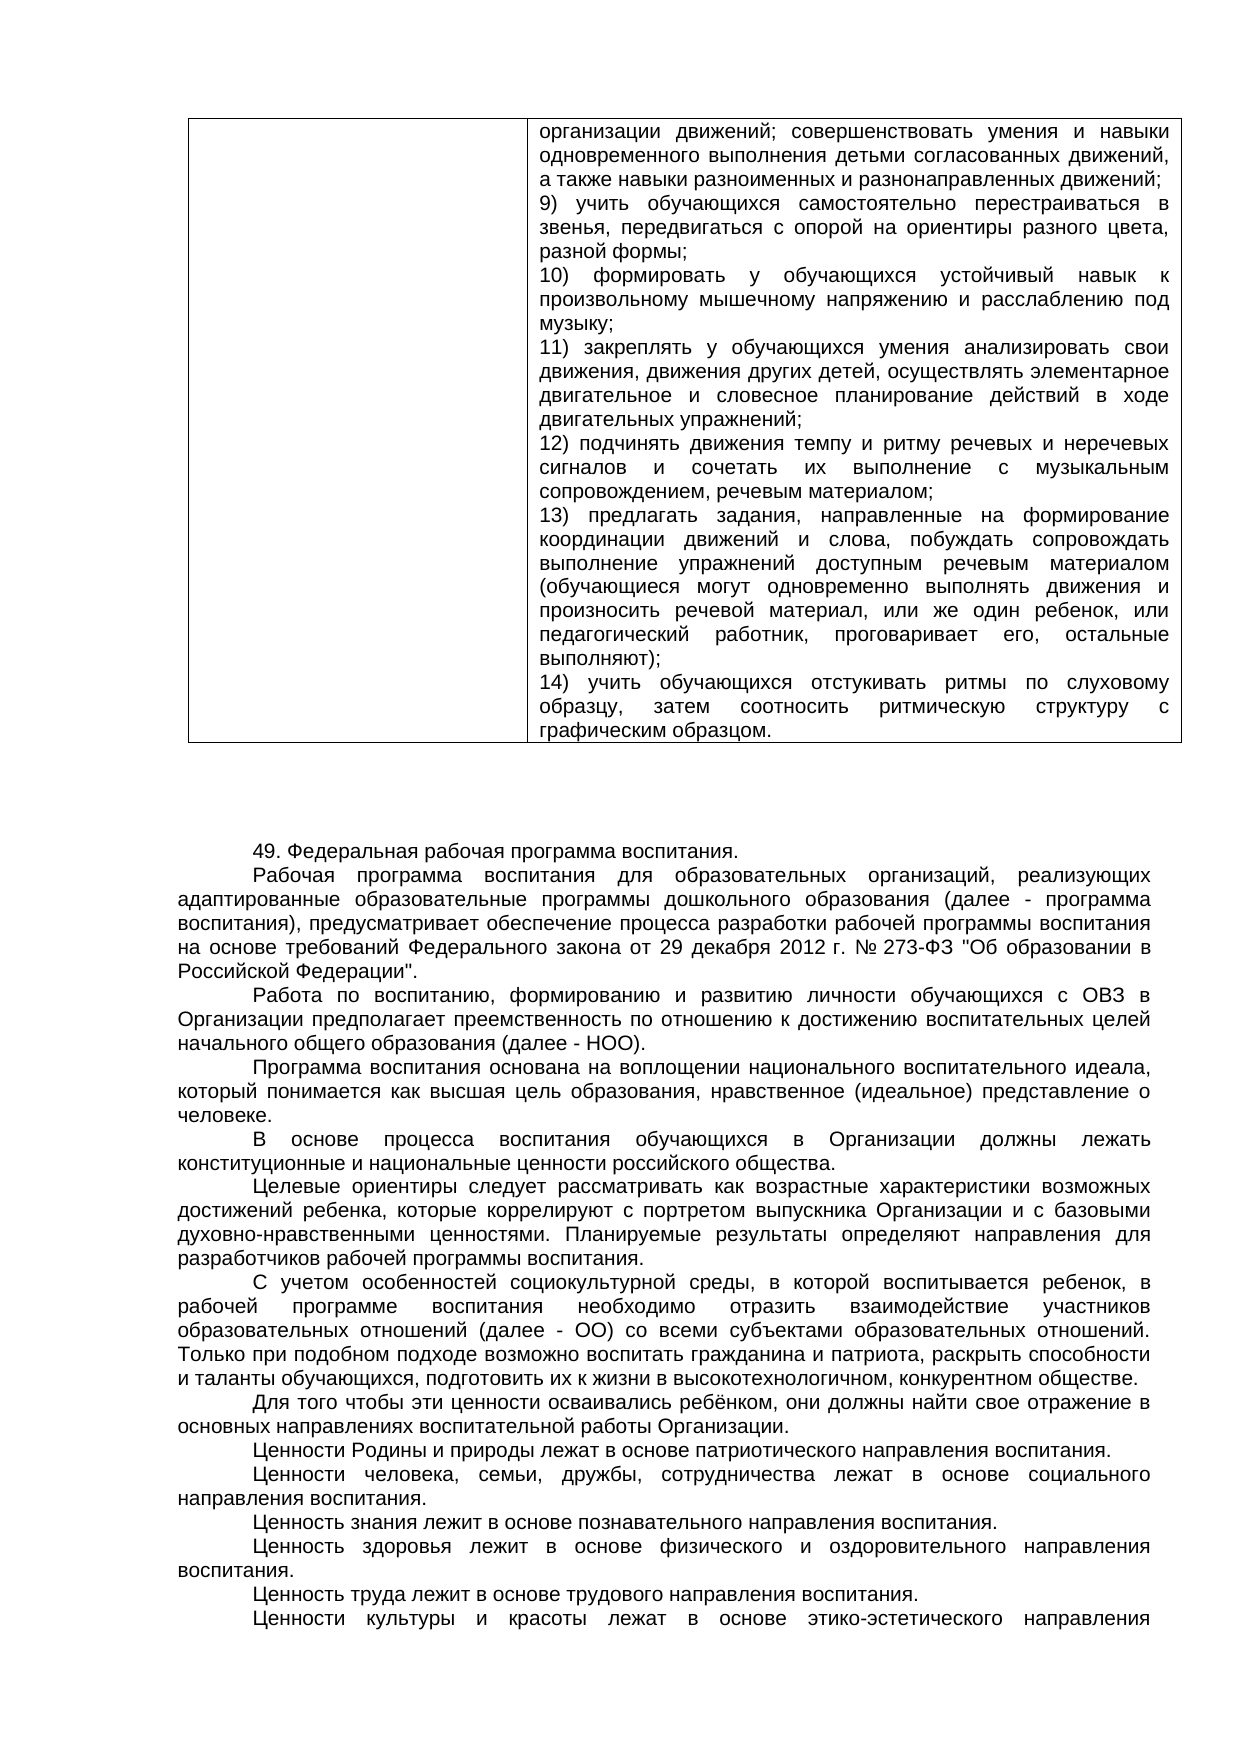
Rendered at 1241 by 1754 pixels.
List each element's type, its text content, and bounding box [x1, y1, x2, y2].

text 49. Федеральная рабочая программа воспитания. [177, 839, 1152, 863]
text Ценности Родины и природы лежат в основе патриотического направления воспитания. [177, 1438, 1152, 1462]
text Ценность здоровья лежит в основе физического и оздоровительного направления воспитания. [177, 1534, 1152, 1582]
text С учетом особенностей социокультурной среды, в которой воспитывается ребенок, в рабочей программе воспитания необходимо отразить взаимодействие участников образовательных отношений (далее - ОО) со всеми субъектами образовательных отношений. Только при подобном подходе возможно воспитать гражданина и патриота, раскрыть способности и таланты обучающихся, подготовить их к жизни в высокотехнологичном, конкурентном обществе. [177, 1270, 1152, 1390]
text Целевые ориентиры следует рассматривать как возрастные характеристики возможных достижений ребенка, которые коррелируют с портретом выпускника Организации и с базовыми духовно-нравственными ценностями. Планируемые результаты определяют направления для разработчиков рабочей программы воспитания. [177, 1174, 1152, 1270]
text Рабочая программа воспитания для образовательных организаций, реализующих адаптированные образовательные программы дошкольного образования (далее - программа воспитания), предусматривает обеспечение процесса разработки рабочей программы воспитания на основе требований Федерального закона от 29 декабря 2012 г. № 273-ФЗ "Об образовании в Российской Федерации". [177, 863, 1152, 983]
text Для того чтобы эти ценности осваивались ребёнком, они должны найти свое отражение в основных направлениях воспитательной работы Организации. [177, 1390, 1152, 1438]
text Работа по воспитанию, формированию и развитию личности обучающихся с ОВЗ в Организации предполагает преемственность по отношению к достижению воспитательных целей начального общего образования (далее - НОО). [177, 983, 1152, 1054]
text В основе процесса воспитания обучающихся в Организации должны лежать конституционные и национальные ценности российского общества. [177, 1126, 1152, 1174]
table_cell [528, 119, 1181, 742]
text Ценность труда лежит в основе трудового направления воспитания. [177, 1582, 1152, 1606]
text Ценность знания лежит в основе познавательного направления воспитания. [177, 1510, 1152, 1534]
text Программа воспитания основана на воплощении национального воспитательного идеала, который понимается как высшая цель образования, нравственное (идеальное) представление о человеке. [177, 1054, 1152, 1126]
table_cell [189, 119, 527, 742]
text Ценности человека, семьи, дружбы, сотрудничества лежат в основе социального направления воспитания. [177, 1462, 1152, 1510]
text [177, 1606, 1152, 1629]
